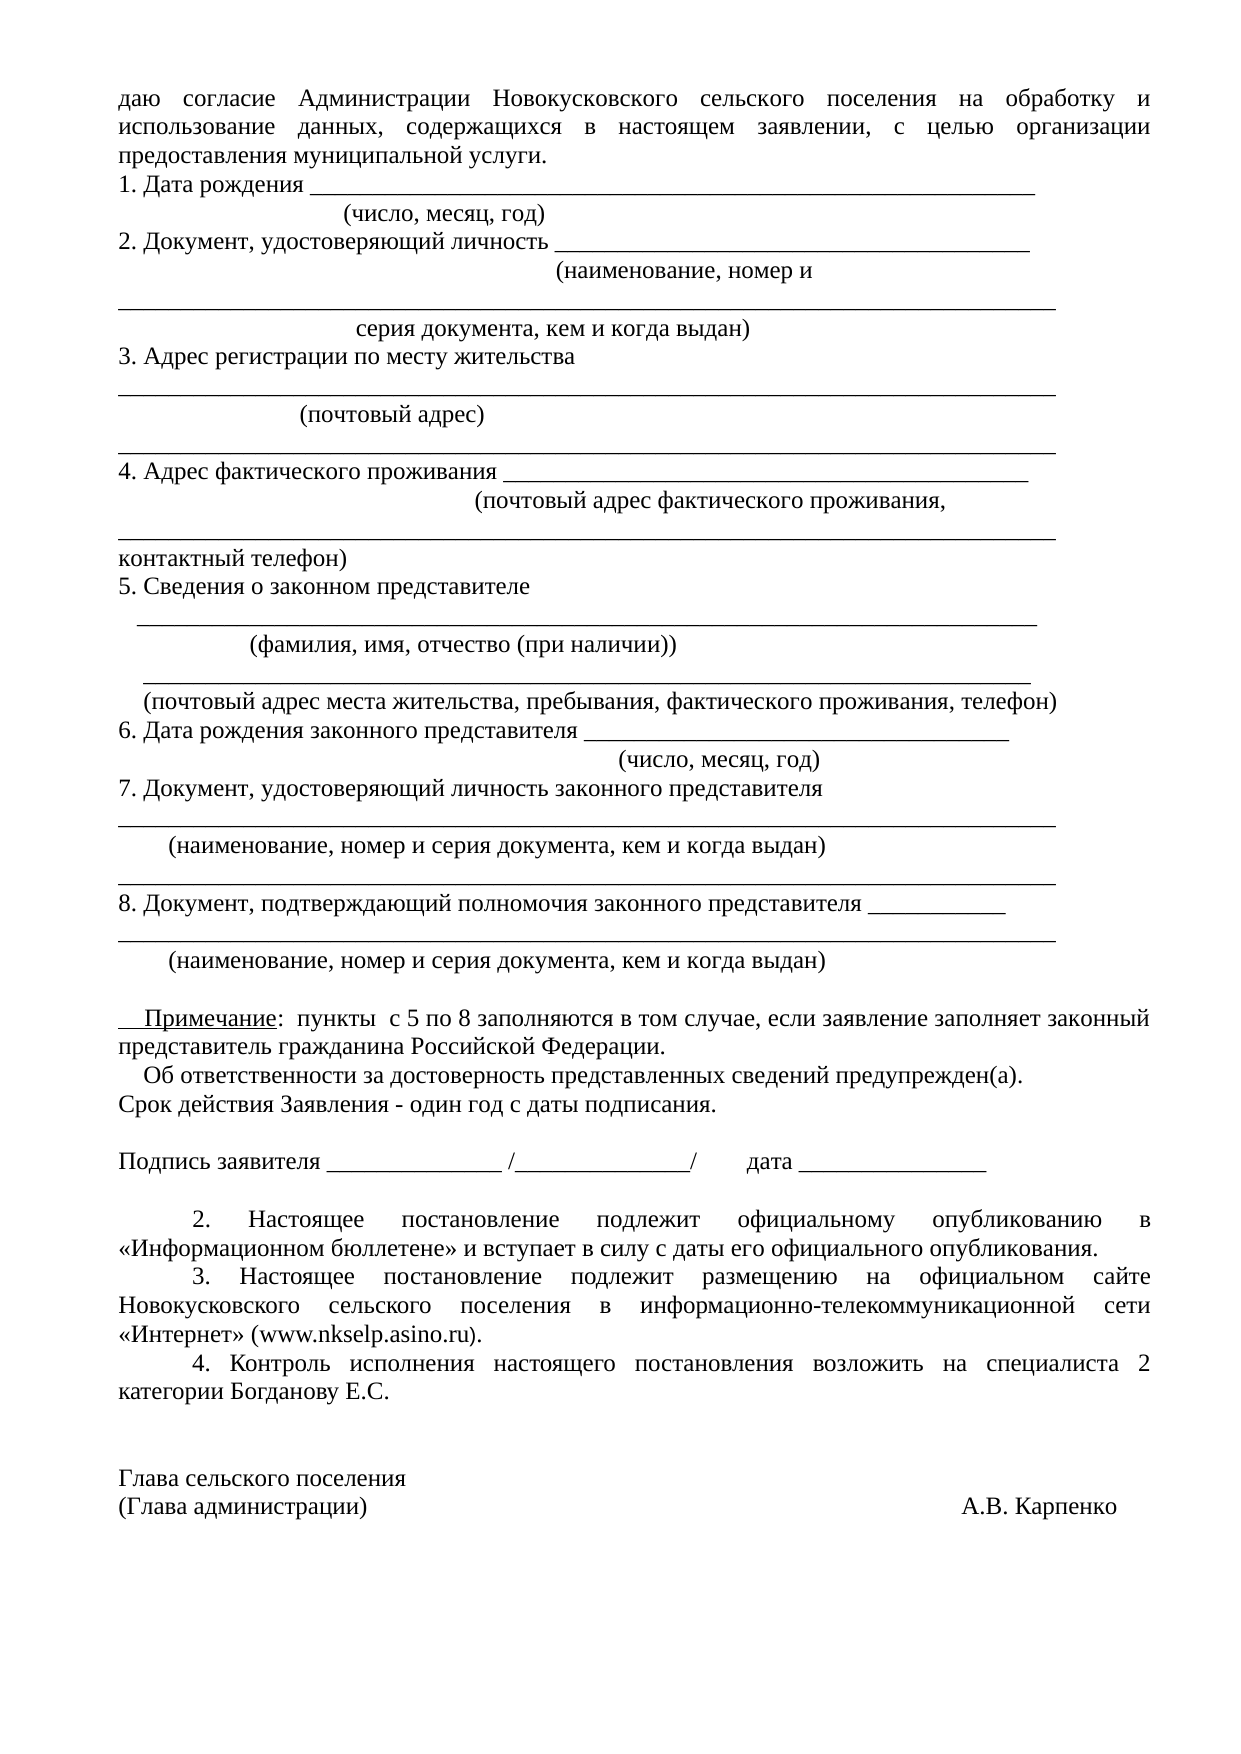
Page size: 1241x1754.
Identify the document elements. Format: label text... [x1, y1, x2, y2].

text ___________________________________________________________________________ [118, 428, 1152, 456]
text 4. Контроль исполнения настоящего постановления возложить на специалиста 2 категории Богданову Е.С. [118, 1348, 1152, 1405]
text Подпись заявителя ______________ /______________/ дата _______________ [118, 1146, 1152, 1175]
text ___________________________________________________________________________ [118, 370, 1152, 399]
text даю согласие Администрации Новокусковского сельского поселения на обработку и использование данных, содержащихся в настоящем заявлении, с целью организации предоставления муниципальной услуги. [118, 83, 1152, 169]
text ________________________________________________________________________ [118, 600, 1152, 629]
text 3. Адрес регистрации по месту жительства [118, 341, 1152, 370]
text 2. Настоящее постановление подлежит официальному опубликованию в «Информационном бюллетене» и вступает в силу с даты его официального опубликования. [118, 1204, 1152, 1261]
text ___________________________________________________________________________ [118, 284, 1152, 313]
text ___________________________________________________________________________ [118, 859, 1152, 888]
text (число, месяц, год) [118, 744, 1152, 773]
text 8. Документ, подтверждающий полномочия законного представителя ___________ [118, 888, 1152, 916]
text Примечание: пункты с 5 по 8 заполняются в том случае, если заявление заполняет законный представитель гражданина Российской Федерации. [118, 1003, 1152, 1060]
text ___________________________________________________________________________ [118, 916, 1152, 945]
text _______________________________________________________________________ [118, 658, 1152, 686]
text (наименование, номер и серия документа, кем и когда выдан) [118, 945, 1152, 974]
text ___________________________________________________________________________ [118, 514, 1152, 543]
text (наименование, номер и серия документа, кем и когда выдан) [118, 830, 1152, 859]
text (фамилия, имя, отчество (при наличии)) [118, 629, 1152, 658]
text (почтовый адрес) [118, 399, 1152, 428]
text 6. Дата рождения законного представителя __________________________________ [118, 715, 1152, 744]
text Глава сельского поселения [118, 1463, 1152, 1491]
text 2. Документ, удостоверяющий личность ______________________________________ [118, 226, 1152, 255]
text 7. Документ, удостоверяющий личность законного представителя [118, 773, 1152, 801]
text серия документа, кем и когда выдан) [118, 313, 1152, 341]
text (почтовый адрес фактического проживания, [118, 485, 1152, 514]
text 5. Сведения о законном представителе [118, 571, 1152, 600]
text контактный телефон) [118, 543, 1152, 571]
text 4. Адрес фактического проживания __________________________________________ [118, 456, 1152, 485]
text 3. Настоящее постановление подлежит размещению на официальном сайте Новокусковского сельского поселения в информационно-телекоммуникационной сети «Интернет» (www.nkselp.asino.ru). [118, 1261, 1152, 1348]
text Срок действия Заявления - один год с даты подписания. [118, 1089, 1152, 1118]
text Об ответственности за достоверность представленных сведений предупрежден(а). [118, 1060, 1152, 1089]
text (Глава администрации) А.В. Карпенко [118, 1491, 1152, 1520]
text ___________________________________________________________________________ [118, 801, 1152, 830]
text (почтовый адрес места жительства, пребывания, фактического проживания, телефон) [118, 686, 1152, 715]
text 1. Дата рождения __________________________________________________________ [118, 169, 1152, 198]
text (наименование, номер и [118, 255, 1152, 284]
text (число, месяц, год) [118, 198, 1152, 226]
